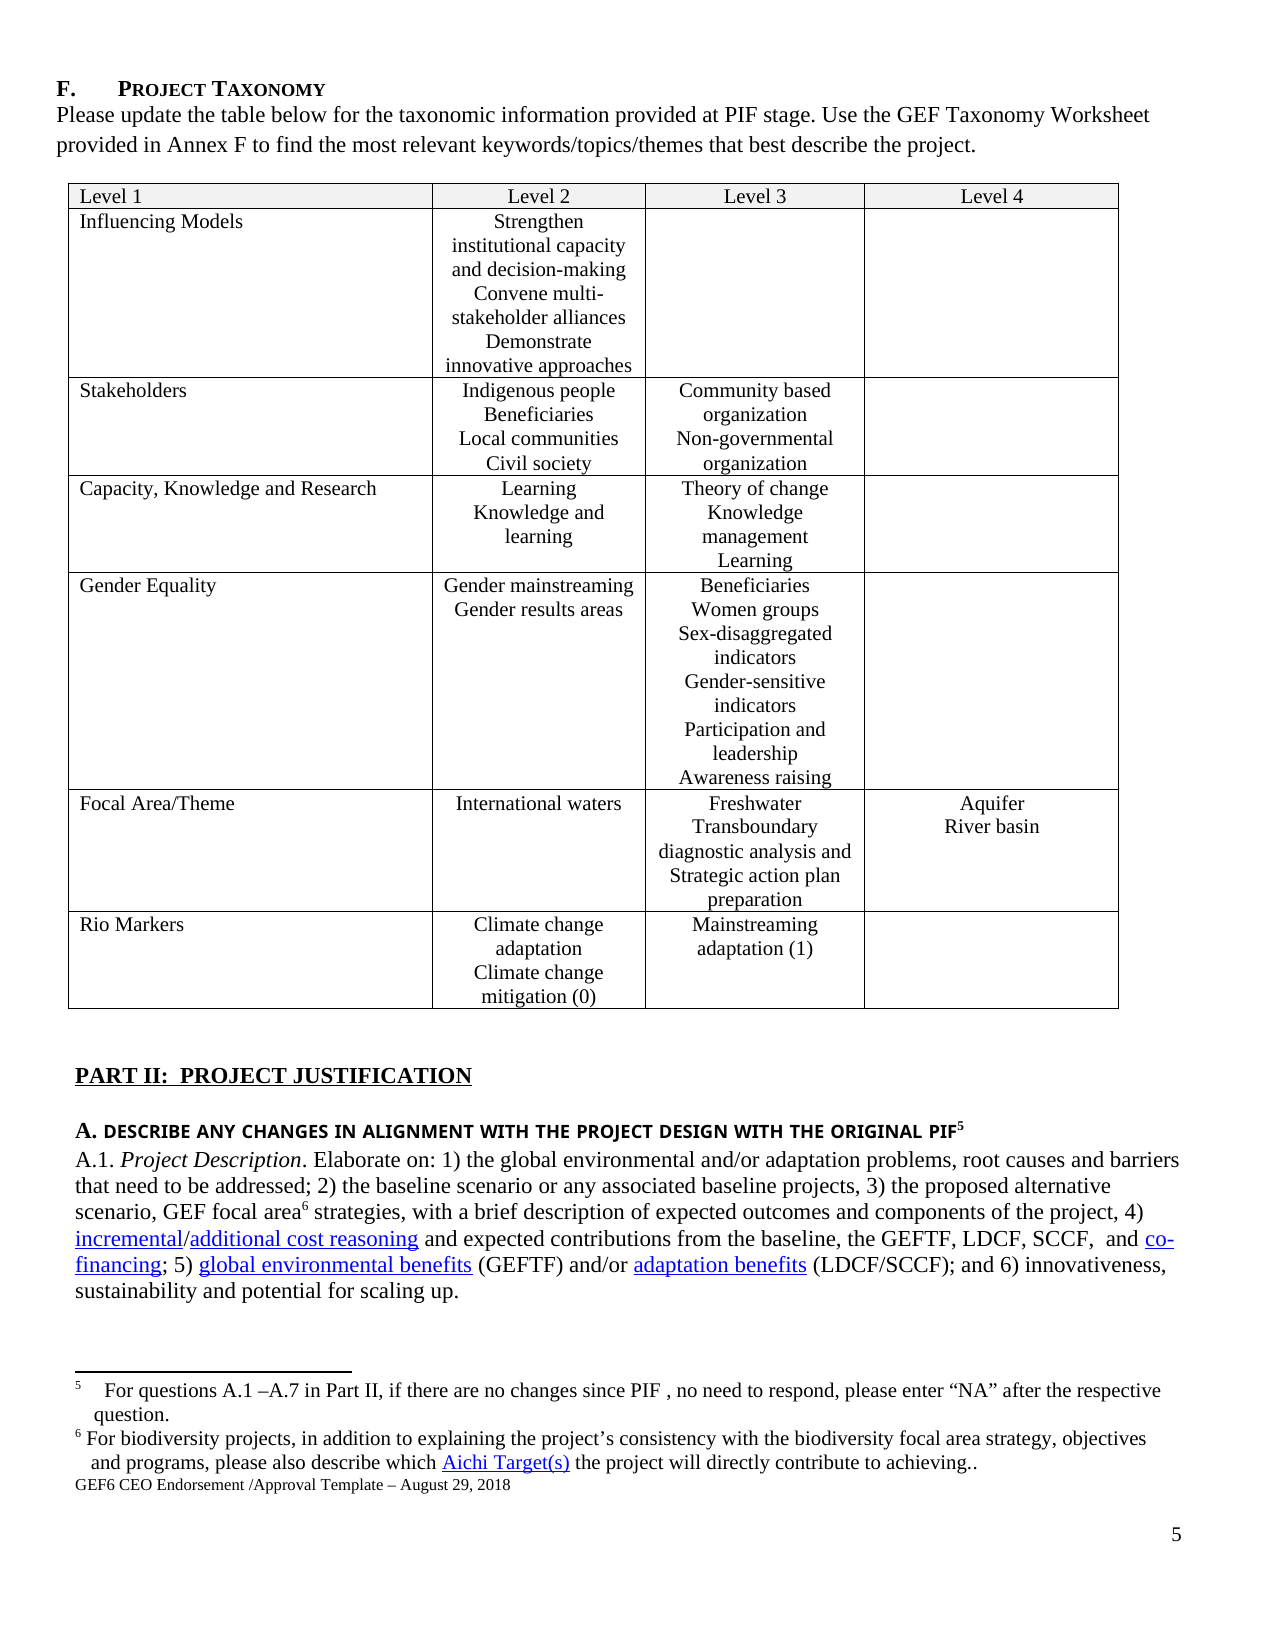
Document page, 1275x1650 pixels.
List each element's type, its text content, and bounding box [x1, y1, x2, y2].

table_cell Stakeholders [69, 378, 432, 474]
table_cell Learning Knowledge and learning [433, 476, 645, 572]
table_cell Climate change adaptation Climate change mitigation (0) [433, 912, 645, 1008]
table_cell International waters [433, 790, 645, 911]
table_cell [865, 573, 1118, 789]
table_cell [865, 912, 1118, 1008]
table_header Level 2 [433, 184, 645, 208]
table_header Level 3 [646, 184, 864, 208]
list Project Taxonomy [56, 75, 1181, 101]
table_cell [865, 378, 1118, 474]
table_header Level 1 [69, 184, 432, 208]
table_cell Aquifer River basin [865, 790, 1118, 911]
table_cell [865, 476, 1118, 572]
table_header Level 4 [865, 184, 1118, 208]
table_cell Freshwater Transboundary diagnostic analysis and Strategic action plan preparation [646, 790, 864, 911]
table_cell Capacity, Knowledge and Research [69, 476, 432, 572]
table_cell [865, 209, 1118, 377]
table_cell Theory of change Knowledge management Learning [646, 476, 864, 572]
table_cell Mainstreaming adaptation (1) [646, 912, 864, 1008]
table_cell Focal Area/Theme [69, 790, 432, 911]
text A.1. Project Description. Elaborate on: 1) the global environmental and/or adaptation problems, root causes and barriers that need to be addressed; 2) the baseline scenario or any associated baseline projects, 3) the proposed alternative scenario, GEF focal area strategies, with a brief description of expected outcomes and components of the project, 4) incremental/additional cost reasoning and expected contributions from the baseline, the GEFTF, LDCF, SCCF, and co-financing; 5) global environmental benefits (GEFTF) and/or adaptation benefits (LDCF/SCCF); and 6) innovativeness, sustainability and potential for scaling up. [75, 1146, 1181, 1304]
table_cell Gender Equality [69, 573, 432, 789]
table_cell [646, 209, 864, 377]
table_cell Strengthen institutional capacity and decision-making Convene multi-stakeholder alliances Demonstrate innovative approaches [433, 209, 645, 377]
table_cell Indigenous people Beneficiaries Local communities Civil society [433, 378, 645, 474]
table_cell Rio Markers [69, 912, 432, 1008]
table_cell Influencing Models [69, 209, 432, 377]
text A. describe any changes in alignment with the project design with the original pif [75, 1114, 1181, 1146]
text Please update the table below for the taxonomic information provided at PIF stage. Use the GEF Taxonomy Worksheet provided in Annex F to find the most relevant keywords/topics/themes that best describe the project. [56, 101, 1181, 158]
table_cell Gender mainstreaming Gender results areas [433, 573, 645, 789]
table_cell Beneficiaries Women groups Sex-disaggregated indicators Gender-sensitive indicators Participation and leadership Awareness raising [646, 573, 864, 789]
text part ii: project justification [75, 1062, 1181, 1088]
table_cell Community based organization Non-governmental organization [646, 378, 864, 474]
